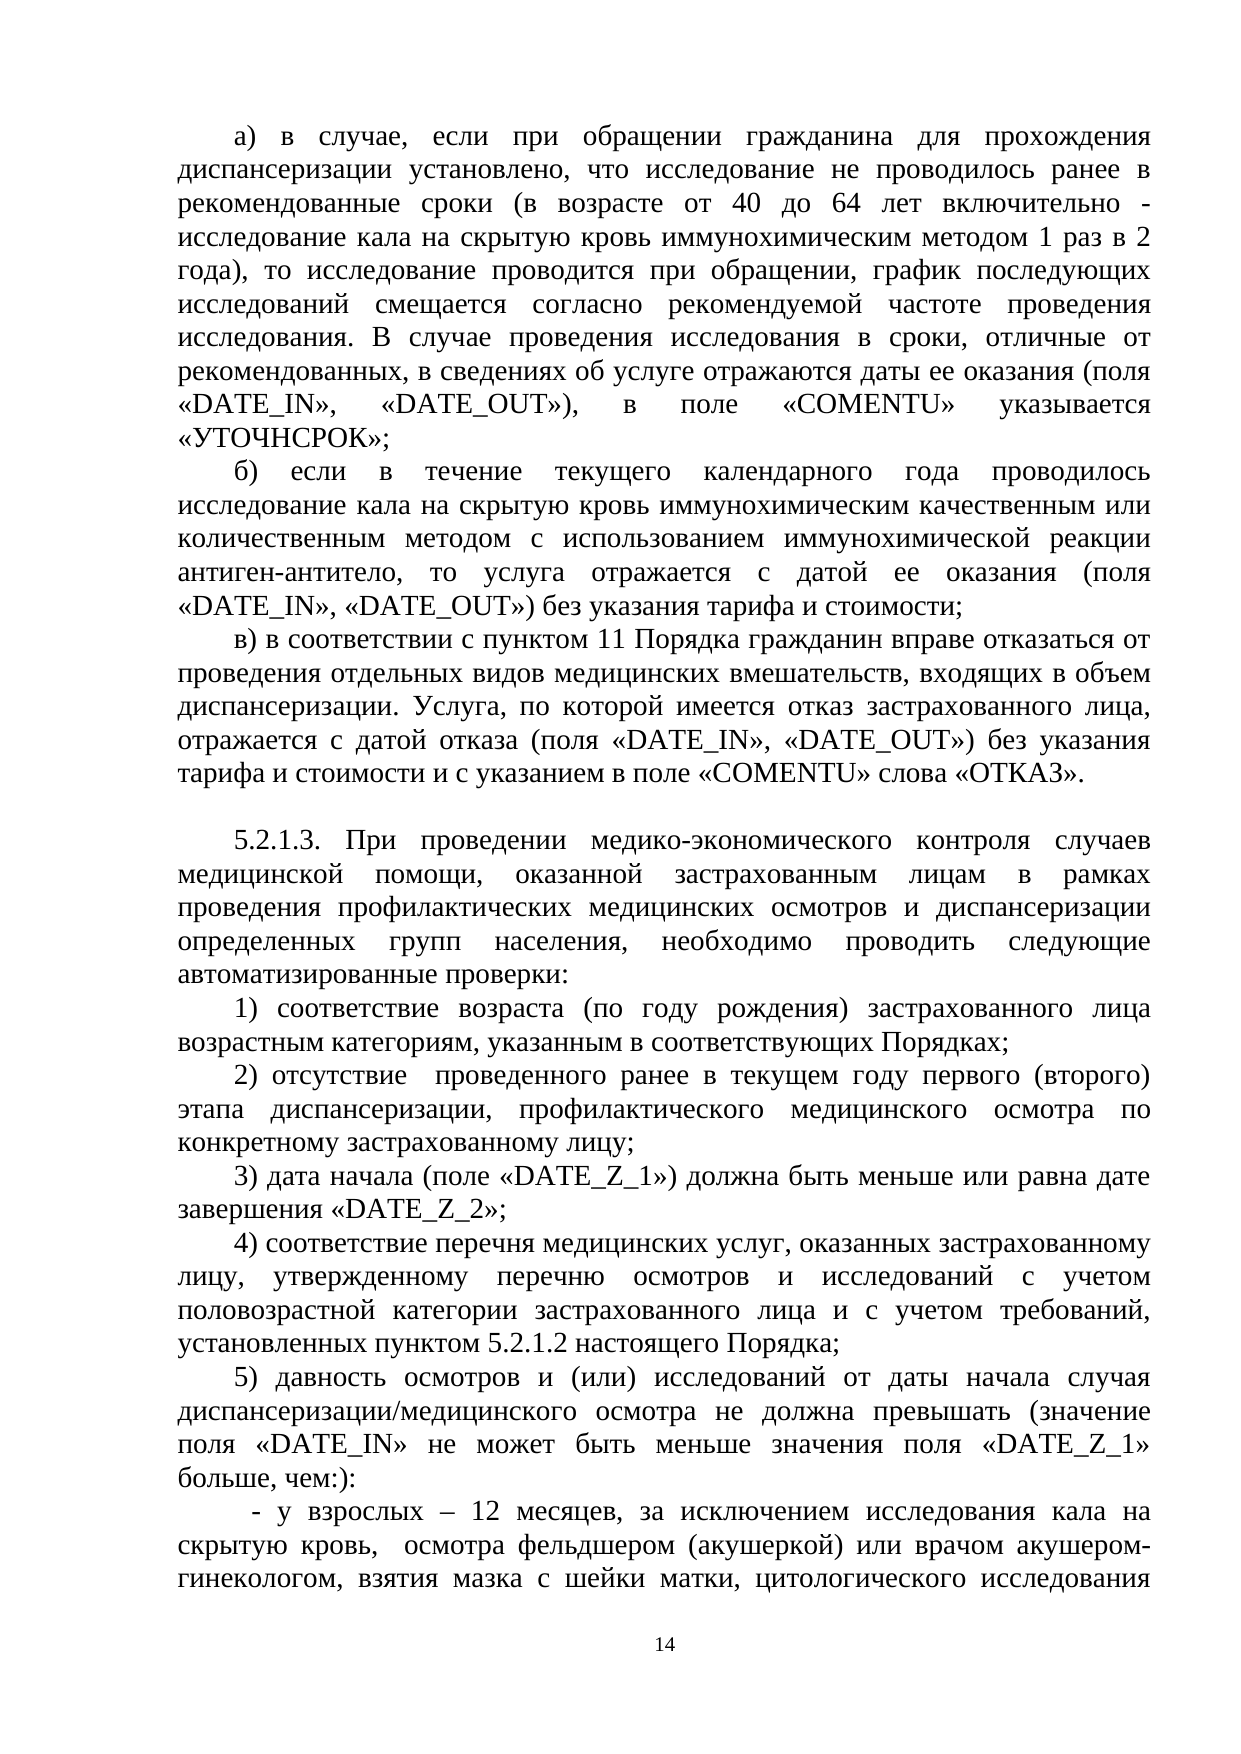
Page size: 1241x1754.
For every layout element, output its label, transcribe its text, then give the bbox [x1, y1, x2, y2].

text 1) соответствие возраста (по году рождения) застрахованного лица возрастным категориям, указанным в соответствующих Порядках; [177, 990, 1152, 1057]
text 3) дата начала (поле «DATE_Z_1») должна быть меньше или равна дате завершения «DATE_Z_2»; [177, 1158, 1152, 1225]
text в) в соответствии с пунктом 11 Порядка гражданин вправе отказаться от проведения отдельных видов медицинских вмешательств, входящих в объем диспансеризации. Услуга, по которой имеется отказ застрахованного лица, отражается с датой отказа (поля «DATE_IN», «DATE_OUT») без указания тарифа и стоимости и с указанием в поле «COMENTU» слова «ОТКАЗ». [177, 621, 1152, 789]
text а) в случае, если при обращении гражданина для прохождения диспансеризации установлено, что исследование не проводилось ранее в рекомендованные сроки (в возрасте от 40 до 64 лет включительно - исследование кала на скрытую кровь иммунохимическим методом 1 раз в 2 года), то исследование проводится при обращении, график последующих исследований смещается согласно рекомендуемой частоте проведения исследования. В случае проведения исследования в сроки, отличные от рекомендованных, в сведениях об услуге отражаются даты ее оказания (поля «DATE_IN», «DATE_OUT»), в поле «COMENTU» указывается «УТОЧНСРОК»; [177, 118, 1152, 453]
text 5.2.1.3. При проведении медико-экономического контроля случаев медицинской помощи, оказанной застрахованным лицам в рамках проведения профилактических медицинских осмотров и диспансеризации определенных групп населения, необходимо проводить следующие автоматизированные проверки: [177, 822, 1152, 990]
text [177, 1493, 1152, 1594]
text б) если в течение текущего календарного года проводилось исследование кала на скрытую кровь иммунохимическим качественным или количественным методом с использованием иммунохимической реакции антиген-антитело, то услуга отражается с датой ее оказания (поля «DATE_IN», «DATE_OUT») без указания тарифа и стоимости; [177, 453, 1152, 621]
text 5) давность осмотров и (или) исследований от даты начала случая диспансеризации/медицинского осмотра не должна превышать (значение поля «DATE_IN» не может быть меньше значения поля «DATE_Z_1» больше, чем:): [177, 1359, 1152, 1493]
text 4) соответствие перечня медицинских услуг, оказанных застрахованному лицу, утвержденному перечню осмотров и исследований с учетом половозрастной категории застрахованного лица и с учетом требований, установленных пунктом 5.2.1.2 настоящего Порядка; [177, 1225, 1152, 1359]
text 2) отсутствие проведенного ранее в текущем году первого (второго) этапа диспансеризации, профилактического медицинского осмотра по конкретному застрахованному лицу; [177, 1057, 1152, 1158]
